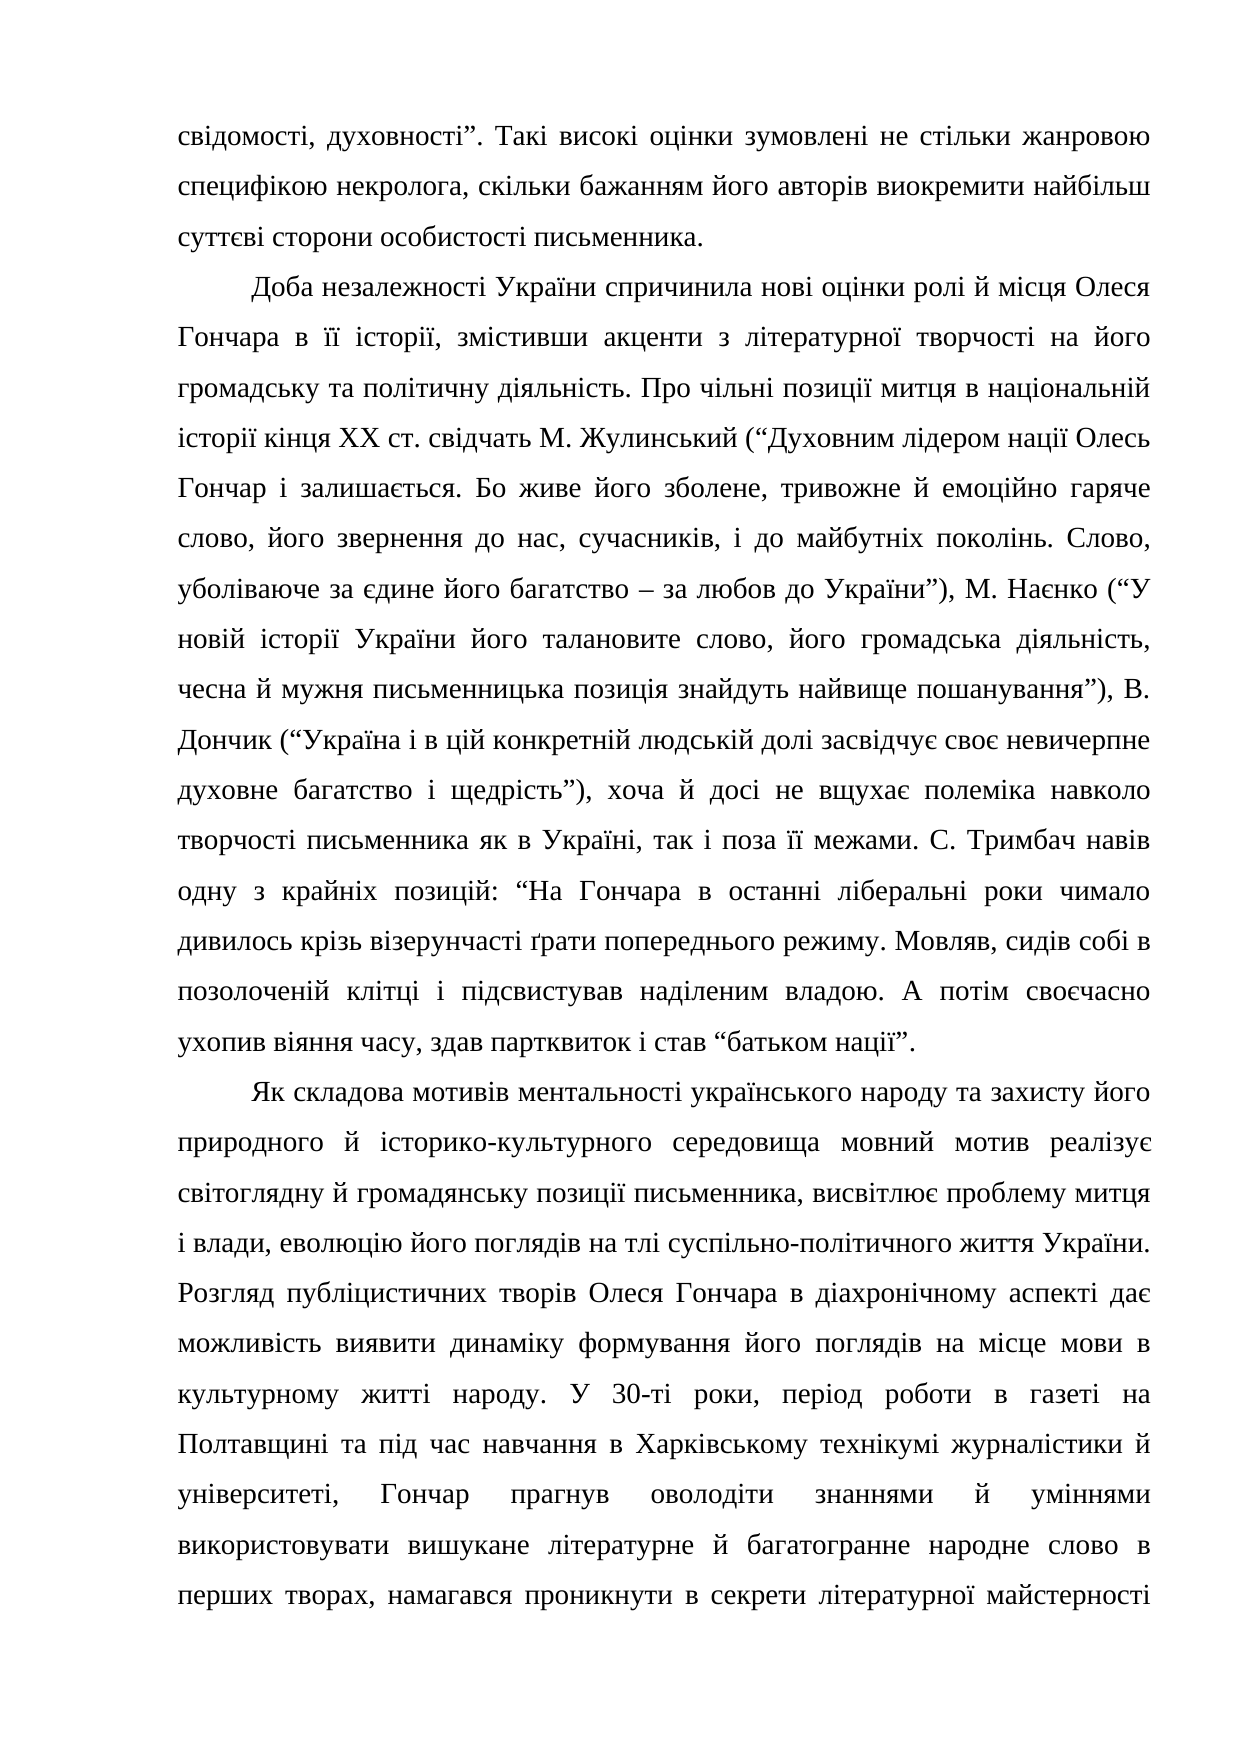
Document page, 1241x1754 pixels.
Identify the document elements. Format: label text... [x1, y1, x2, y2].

text Доба незалежності України спричинила нові оцінки ролі й місця Олеся Гончара в її історії, змістивши акценти з літературної творчості на його громадську та політичну діяльність. Про чільні позиції митця в національній історії кінця ХХ ст. свідчать М. Жулинський (“Духовним лідером нації Олесь Гончар і залишається. Бо живе його зболене, тривожне й емоційно гаряче слово, його звернення до нас, сучасників, і до майбутніх поколінь. Слово, уболіваюче за єдине його багатство – за любов до України”), М. Наєнко (“У новій історії України його талановите слово, його громадська діяльність, чесна й мужня письменницька позиція знайдуть найвище пошанування”), В. Дончик (“Україна і в цій конкретній людській долі засвідчує своє невичерпне духовне багатство і щедрість”), хоча й досі не вщухає полеміка навколо творчості письменника як в Україні, так і поза її межами. С. Тримбач навів одну з крайніх позицій: “На Гончара в останні ліберальні роки чимало дивилось крізь візерунчасті ґрати попереднього режиму. Мовляв, сидів собі в позолоченій клітці і підсвистував наділеним владою. А потім своєчасно ухопив віяння часу, здав партквиток і став “батьком нації”. [177, 269, 1152, 1057]
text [177, 1074, 1152, 1611]
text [177, 118, 1152, 252]
